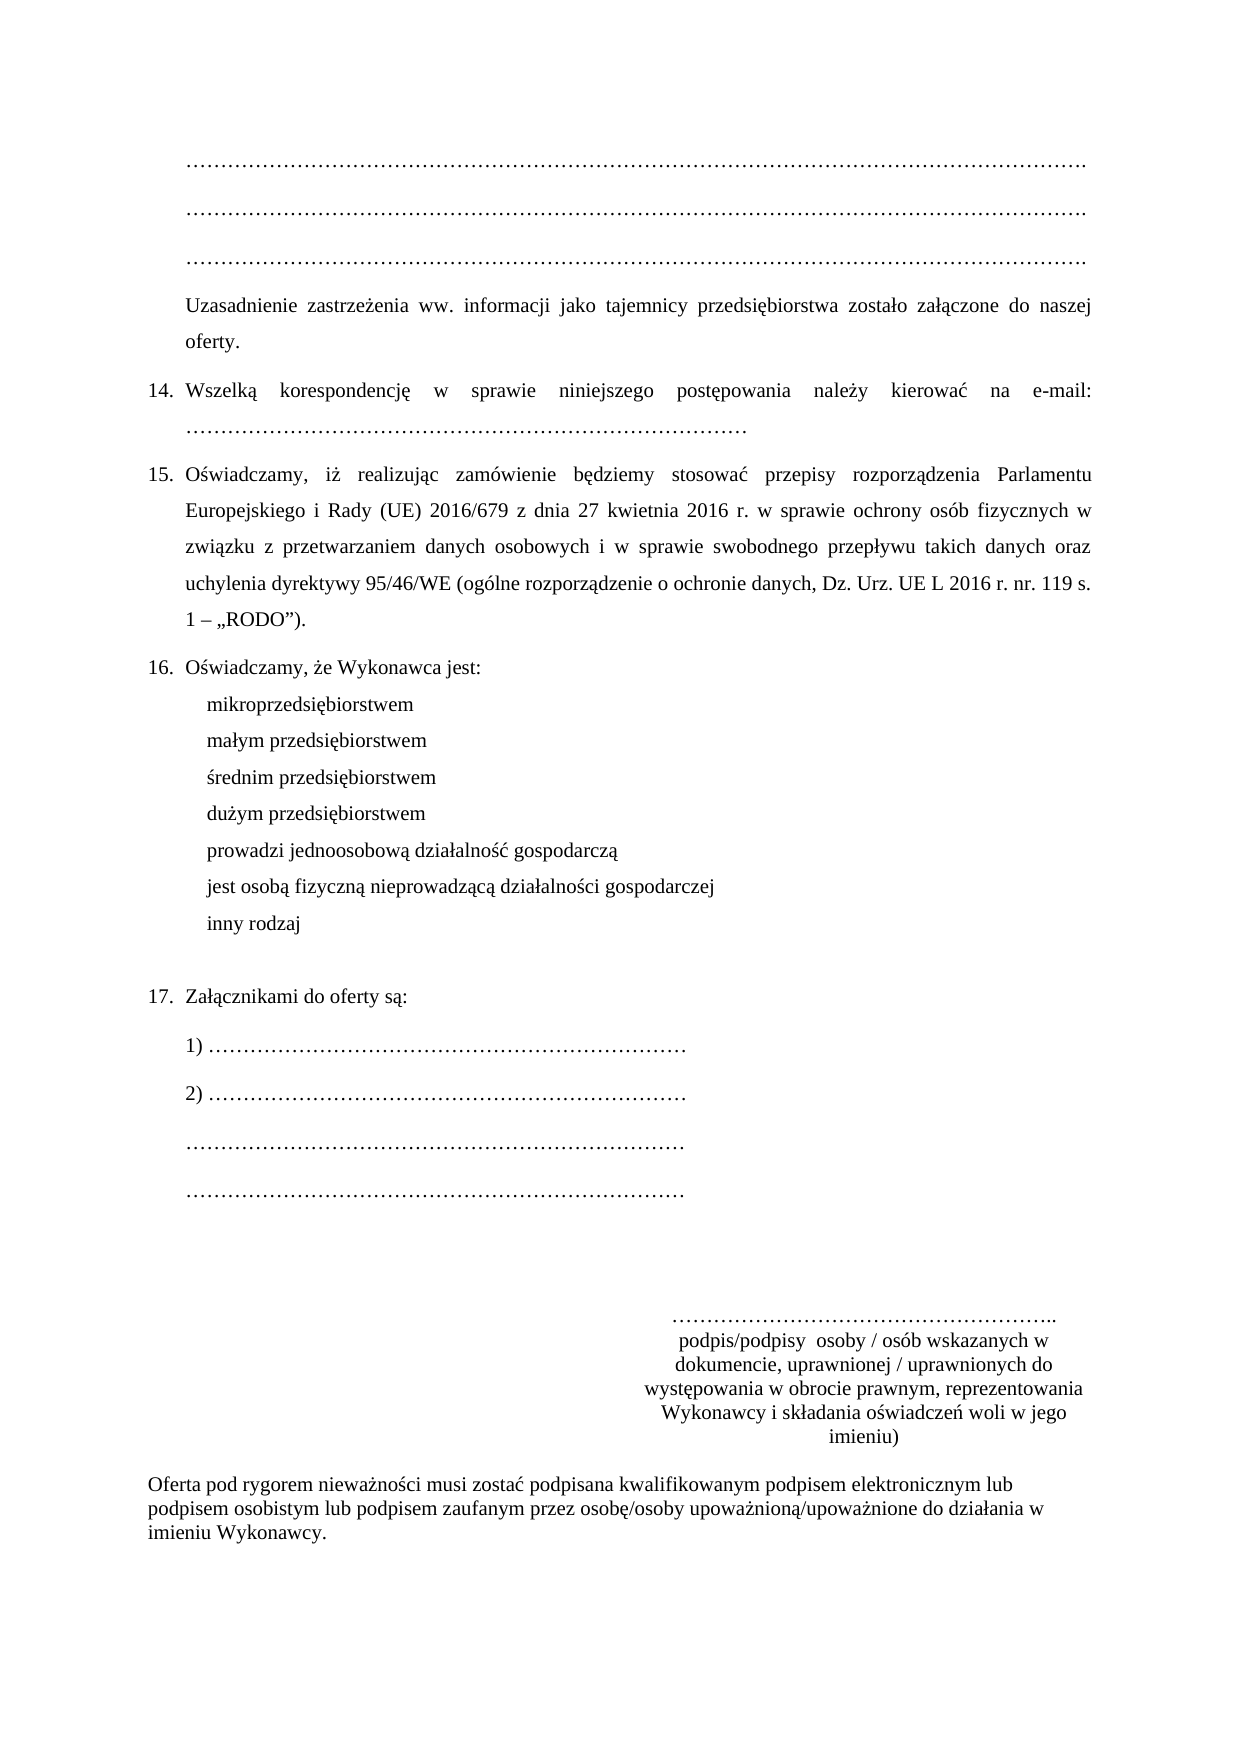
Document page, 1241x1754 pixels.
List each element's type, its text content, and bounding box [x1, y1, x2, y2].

text …………………………………………………………………………………………………………………. [185, 148, 1093, 172]
text ……………………………………………………………… [185, 1178, 1093, 1202]
text  mikroprzedsiębiorstwem [185, 692, 1093, 716]
text  małym przedsiębiorstwem [185, 728, 1093, 752]
text ……………………………………………….. podpis/podpisy osoby / osób wskazanych w dokumencie, uprawnionej / uprawnionych do występowania w obrocie prawnym, reprezentowania Wykonawcy i składania oświadczeń woli w jego imieniu) [635, 1303, 1093, 1448]
list Załącznikami do oferty są: [148, 984, 1093, 1008]
text  dużym przedsiębiorstwem [185, 801, 1093, 825]
text Uzasadnienie zastrzeżenia ww. informacji jako tajemnicy przedsiębiorstwa zostało załączone do naszej oferty. [185, 293, 1093, 353]
text  inny rodzaj [185, 911, 1093, 935]
text ……………………………………………………………… [185, 1130, 1093, 1154]
text  jest osobą fizyczną nieprowadzącą działalności gospodarczej [185, 874, 1093, 898]
text 2) …………………………………………………………… [185, 1081, 1093, 1105]
text  prowadzi jednoosobową działalność gospodarczą [185, 838, 1093, 862]
text …………………………………………………………………………………………………………………. [185, 196, 1093, 220]
text Oferta pod rygorem nieważności musi zostać podpisana kwalifikowanym podpisem elektronicznym lub podpisem osobistym lub podpisem zaufanym przez osobę/osoby upoważnioną/upoważnione do działania w imieniu Wykonawcy. [148, 1472, 1093, 1544]
text 1) …………………………………………………………… [185, 1033, 1093, 1057]
text …………………………………………………………………………………………………………………. [185, 245, 1093, 269]
list Wszelką korespondencję w sprawie niniejszego postępowania należy kierować na e-mail: ……………………………………………………………………… [148, 378, 1093, 438]
list Oświadczamy, że Wykonawca jest: [148, 655, 1093, 679]
text  średnim przedsiębiorstwem [185, 765, 1093, 789]
list Oświadczamy, iż realizując zamówienie będziemy stosować przepisy rozporządzenia Parlamentu Europejskiego i Rady (UE) 2016/679 z dnia 27 kwietnia 2016 r. w sprawie ochrony osób fizycznych w związku z przetwarzaniem danych osobowych i w sprawie swobodnego przepływu takich danych oraz uchylenia dyrektywy 95/46/WE (ogólne rozporządzenie o ochronie danych, Dz. Urz. UE L 2016 r. nr. 119 s. 1 – „RODO”). [148, 462, 1093, 631]
